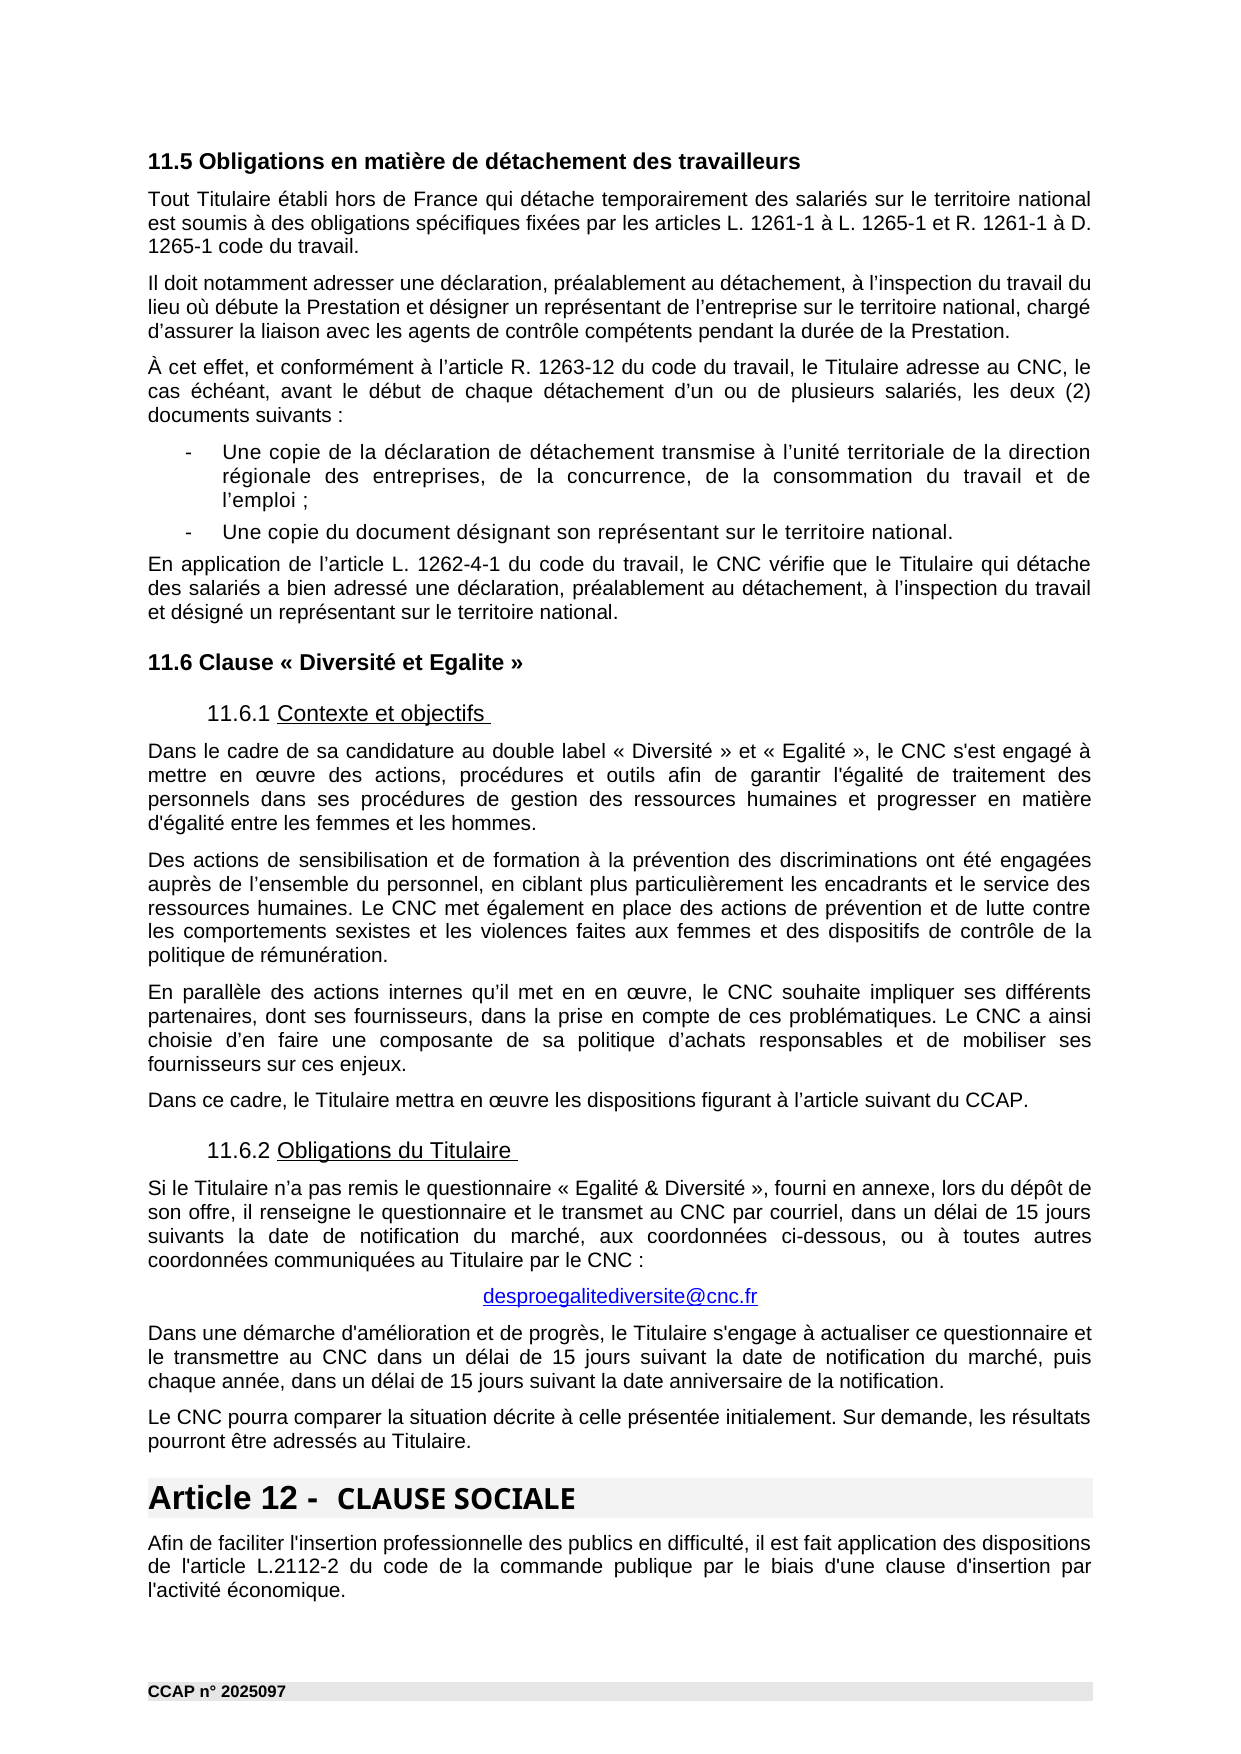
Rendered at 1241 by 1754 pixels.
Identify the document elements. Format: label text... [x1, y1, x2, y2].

text Le CNC pourra comparer la situation décrite à celle présentée initialement. Sur demande, les résultats pourront être adressés au Titulaire. [148, 1405, 1093, 1453]
text Dans une démarche d'amélioration et de progrès, le Titulaire s'engage à actualiser ce questionnaire et le transmettre au CNC dans un délai de 15 jours suivant la date de notification du marché, puis chaque année, dans un délai de 15 jours suivant la date anniversaire de la notification. [148, 1321, 1093, 1393]
subtitle CLAUSE SOCIALE [148, 1478, 1093, 1518]
text desproegalitediversite@cnc.fr [148, 1284, 1093, 1308]
text En parallèle des actions internes qu’il met en en œuvre, le CNC souhaite impliquer ses différents partenaires, dont ses fournisseurs, dans la prise en compte de ces problématiques. Le CNC a ainsi choisie d’en faire une composante de sa politique d’achats responsables et de mobiliser ses fournisseurs sur ces enjeux. [148, 980, 1093, 1076]
text Dans ce cadre, le Titulaire mettra en œuvre les dispositions figurant à l’article suivant du CCAP. [148, 1088, 1093, 1112]
text Si le Titulaire n’a pas remis le questionnaire « Egalité & Diversité », fourni en annexe, lors du dépôt de son offre, il renseigne le questionnaire et le transmet au CNC par courriel, dans un délai de 15 jours suivants la date de notification du marché, aux coordonnées ci-dessous, ou à toutes autres coordonnées communiquées au Titulaire par le CNC : [148, 1176, 1093, 1272]
subtitle Contexte et objectifs [207, 700, 1093, 727]
subtitle Obligations du Titulaire [207, 1137, 1093, 1163]
text Il doit notamment adresser une déclaration, préalablement au détachement, à l’inspection du travail du lieu où débute la Prestation et désigner un représentant de l’entreprise sur le territoire national, chargé d’assurer la liaison avec les agents de contrôle compétents pendant la durée de la Prestation. [148, 271, 1093, 343]
subtitle Obligations en matière de détachement des travailleurs [148, 148, 1093, 174]
text Tout Titulaire établi hors de France qui détache temporairement des salariés sur le territoire national est soumis à des obligations spécifiques fixées par les articles L. 1261-1 à L. 1265-1 et R. 1261-1 à D. 1265-1 code du travail. [148, 186, 1093, 258]
text Des actions de sensibilisation et de formation à la prévention des discriminations ont été engagées auprès de l’ensemble du personnel, en ciblant plus particulièrement les encadrants et le service des ressources humaines. Le CNC met également en place des actions de prévention et de lutte contre les comportements sexistes et les violences faites aux femmes et des dispositifs de contrôle de la politique de rémunération. [148, 847, 1093, 967]
list Une copie de la déclaration de détachement transmise à l’unité territoriale de la direction régionale des entreprises, de la concurrence, de la consommation du travail et de l’emploi ; [185, 439, 1093, 511]
text Dans le cadre de sa candidature au double label « Diversité » et « Egalité », le CNC s'est engagé à mettre en œuvre des actions, procédures et outils afin de garantir l'égalité de traitement des personnels dans ses procédures de gestion des ressources humaines et progresser en matière d'égalité entre les femmes et les hommes. [148, 739, 1093, 835]
text Afin de faciliter l'insertion professionnelle des publics en difficulté, il est fait application des dispositions de l'article L.2112-2 du code de la commande publique par le biais d'une clause d'insertion par l'activité économique. [148, 1530, 1093, 1602]
text En application de l’article L. 1262-4-1 du code du travail, le CNC vérifie que le Titulaire qui détache des salariés a bien adressé une déclaration, préalablement au détachement, à l’inspection du travail et désigné un représentant sur le territoire national. [148, 552, 1093, 624]
subtitle Clause « Diversité et Egalite » [148, 649, 1093, 675]
list Une copie du document désignant son représentant sur le territoire national. [185, 520, 1093, 544]
text À cet effet, et conformément à l’article R. 1263-12 du code du travail, le Titulaire adresse au CNC, le cas échéant, avant le début de chaque détachement d’un ou de plusieurs salariés, les deux (2) documents suivants : [148, 355, 1093, 427]
